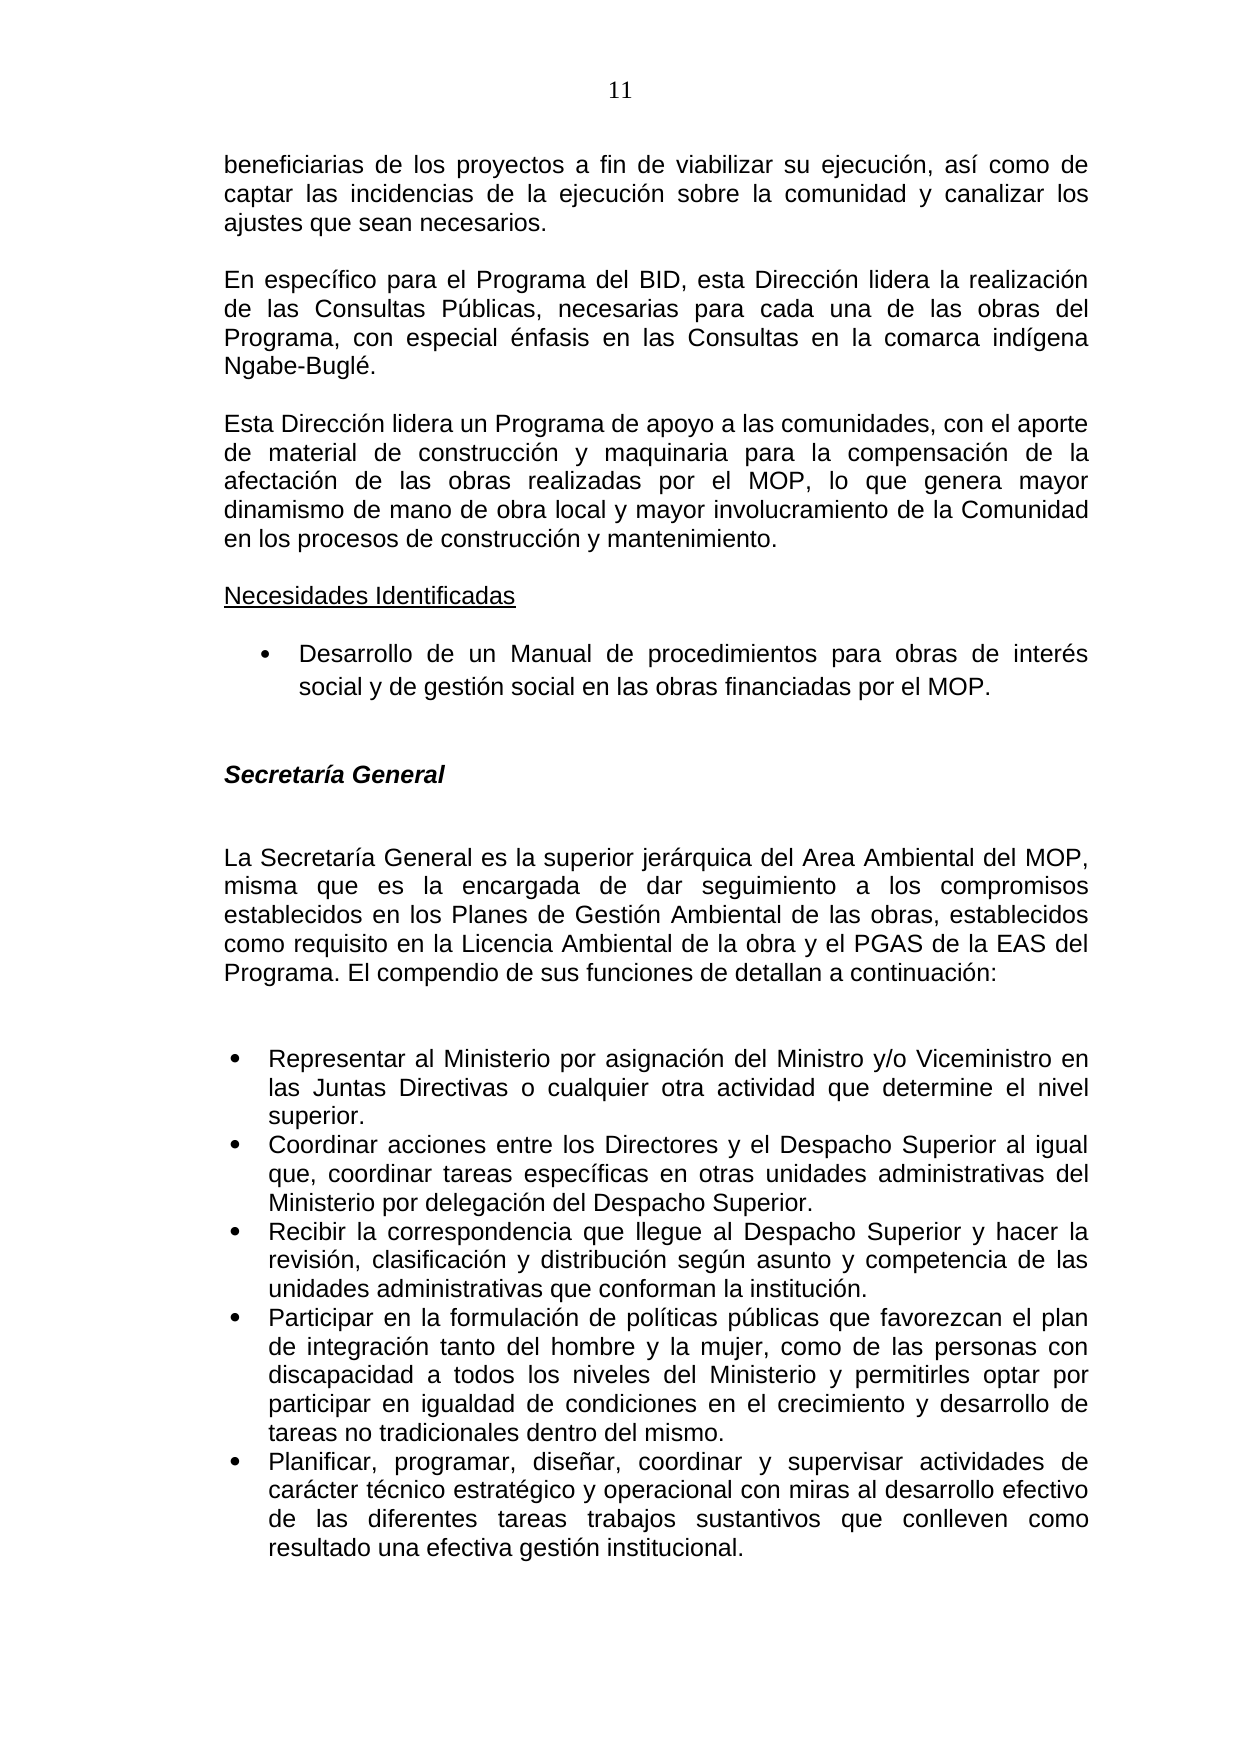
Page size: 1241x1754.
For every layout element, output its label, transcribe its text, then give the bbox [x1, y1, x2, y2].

list Desarrollo de un Manual de procedimientos para obras de interés social y de gestión social en las obras financiadas por el MOP. [261, 639, 1090, 701]
text Necesidades Identificadas [224, 581, 1090, 610]
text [224, 150, 1090, 236]
list Coordinar acciones entre los Directores y el Despacho Superior al igual que, coordinar tareas específicas en otras unidades administrativas del Ministerio por delegación del Despacho Superior. [231, 1130, 1090, 1216]
list Representar al Ministerio por asignación del Ministro y/o Viceministro en las Juntas Directivas o cualquier otra actividad que determine el nivel superior. [231, 1044, 1090, 1130]
text Esta Dirección lidera un Programa de apoyo a las comunidades, con el aporte de material de construcción y maquinaria para la compensación de la afectación de las obras realizadas por el MOP, lo que genera mayor dinamismo de mano de obra local y mayor involucramiento de la Comunidad en los procesos de construcción y mantenimiento. [224, 409, 1090, 552]
text La Secretaría General es la superior jerárquica del Area Ambiental del MOP, misma que es la encargada de dar seguimiento a los compromisos establecidos en los Planes de Gestión Ambiental de las obras, establecidos como requisito en la Licencia Ambiental de la obra y el PGAS de la EAS del Programa. El compendio de sus funciones de detallan a continuación: [224, 842, 1090, 986]
list Recibir la correspondencia que llegue al Despacho Superior y hacer la revisión, clasificación y distribución según asunto y competencia de las unidades administrativas que conforman la institución. [231, 1216, 1090, 1303]
list Planificar, programar, diseñar, coordinar y supervisar actividades de carácter técnico estratégico y operacional con miras al desarrollo efectivo de las diferentes tareas trabajos sustantivos que conlleven como resultado una efectiva gestión institucional. [231, 1447, 1090, 1562]
list Participar en la formulación de políticas públicas que favorezcan el plan de integración tanto del hombre y la mujer, como de las personas con discapacidad a todos los niveles del Ministerio y permitirles optar por participar en igualdad de condiciones en el crecimiento y desarrollo de tareas no tradicionales dentro del mismo. [231, 1303, 1090, 1447]
text En específico para el Programa del BID, esta Dirección lidera la realización de las Consultas Públicas, necesarias para cada una de las obras del Programa, con especial énfasis en las Consultas en la comarca indígena Ngabe-Buglé. [224, 265, 1090, 380]
text Secretaría General [224, 760, 1090, 789]
